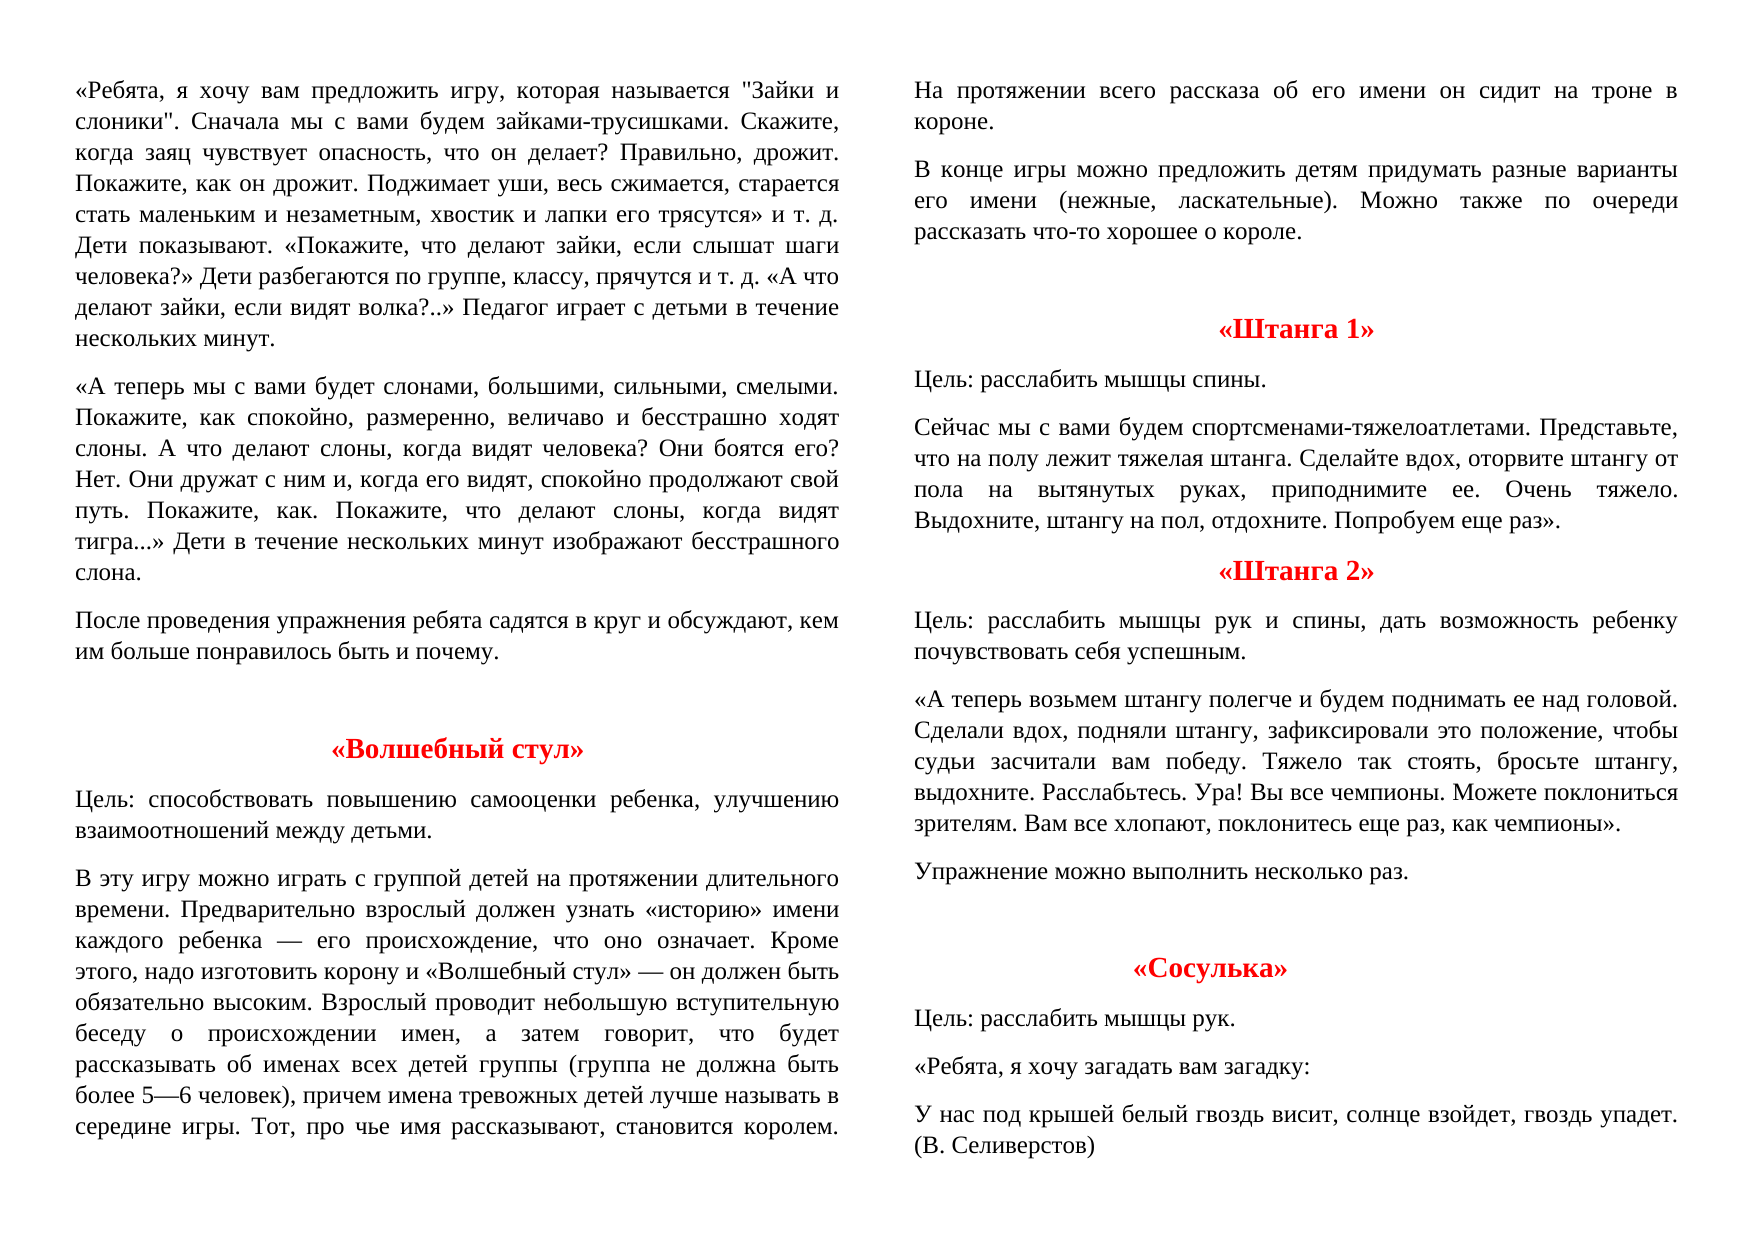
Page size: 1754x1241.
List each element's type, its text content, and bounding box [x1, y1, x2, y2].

text Цель: способствовать повышению самооценки ребенка, улучшению взаимоотношений между детьми. [75, 784, 840, 844]
text Сейчас мы с вами будем спортсменами-тяжелоатлетами. Представьте, что на полу лежит тяжелая штанга. Сделайте вдох, оторвите штангу от пола на вытянутых руках, приподнимите ее. Очень тяжело. Выдохните, штангу на пол, отдохните. Попробуем еще раз». [914, 412, 1679, 534]
text В конце игры можно предложить детям придумать разные варианты его имени (нежные, ласкательные). Можно также по очереди рассказать что-то хорошее о короле. [914, 154, 1679, 244]
text У нас под крышей белый гвоздь висит, солнце взойдет, гвоздь упадет. (В. Селиверстов) [914, 1099, 1679, 1159]
text После проведения упражнения ребята садятся в круг и обсуждают, кем им больше понравилось быть и почему. [75, 605, 840, 665]
text «А теперь мы с вами будет слонами, большими, сильными, смелыми. Покажите, как спокойно, размеренно, величаво и бесстрашно ходят слоны. А что делают слоны, когда видят человека? Они боятся его? Нет. Они дружат с ним и, когда его видят, спокойно продолжают свой путь. Покажите, как. Покажите, что делают слоны, когда видят тигра...» Дети в течение нескольких минут изображают бесстрашного слона. [75, 371, 840, 586]
text Упражнение можно выполнить несколько раз. [914, 856, 1679, 885]
text «А теперь возьмем штангу полегче и будем поднимать ее над головой. Сделали вдох, подняли штангу, зафиксировали это положение, чтобы судьи засчитали вам победу. Тяжело так стоять, бросьте штангу, выдохните. Расслабьтесь. Ура! Вы все чемпионы. Можете поклониться зрителям. Вам все хлопают, поклонитесь еще раз, как чемпионы». [914, 684, 1679, 837]
text «Штанга 1» [914, 311, 1679, 345]
text «Штанга 2» [914, 553, 1679, 586]
text В эту игру можно играть с группой детей на протяжении длительного времени. Предварительно взрослый должен узнать «историю» имени каждого ребенка — его происхождение, что оно означает. Кроме этого, надо изготовить корону и «Волшебный стул» — он должен быть обязательно высоким. Взрослый проводит небольшую вступительную беседу о происхождении имен, а затем говорит, что будет рассказывать об именах всех детей группы (группа не должна быть более 5—6 человек), причем имена тревожных детей лучше называть в середине игры. Тот, про чье имя рассказывают, становится королем. На протяжении всего рассказа об его имени он сидит на троне в короне. [75, 863, 840, 1140]
text Цель: расслабить мышцы спины. [914, 364, 1679, 393]
text Цель: расслабить мышцы рук и спины, дать возможность ребенку почувствовать себя успешным. [914, 605, 1679, 665]
text Цель: расслабить мышцы рук. [914, 1003, 1679, 1032]
text «Ребята, я хочу загадать вам загадку: [914, 1051, 1679, 1080]
text «Ребята, я хочу вам предложить игру, которая называется "Зайки и слоники". Сначала мы с вами будем зайками-трусишками. Скажите, когда заяц чувствует опасность, что он делает? Правильно, дрожит. Покажите, как он дрожит. Поджимает уши, весь сжимается, старается стать маленьким и незаметным, хвостик и лапки его трясутся» и т. д. Дети показывают. «Покажите, что делают зайки, если слышат шаги человека?» Дети разбегаются по группе, классу, прячутся и т. д. «А что делают зайки, если видят волка?..» Педагог играет с детьми в течение нескольких минут. [75, 75, 840, 352]
text «Сосулька» [914, 951, 1679, 984]
text «Волшебный стул» [75, 731, 840, 765]
text В эту игру можно играть с группой детей на протяжении длительного времени. Предварительно взрослый должен узнать «историю» имени каждого ребенка — его происхождение, что оно означает. Кроме этого, надо изготовить корону и «Волшебный стул» — он должен быть обязательно высоким. Взрослый проводит небольшую вступительную беседу о происхождении имен, а затем говорит, что будет рассказывать об именах всех детей группы (группа не должна быть более 5—6 человек), причем имена тревожных детей лучше называть в середине игры. Тот, про чье имя рассказывают, становится королем. На протяжении всего рассказа об его имени он сидит на троне в короне. [914, 75, 1679, 135]
